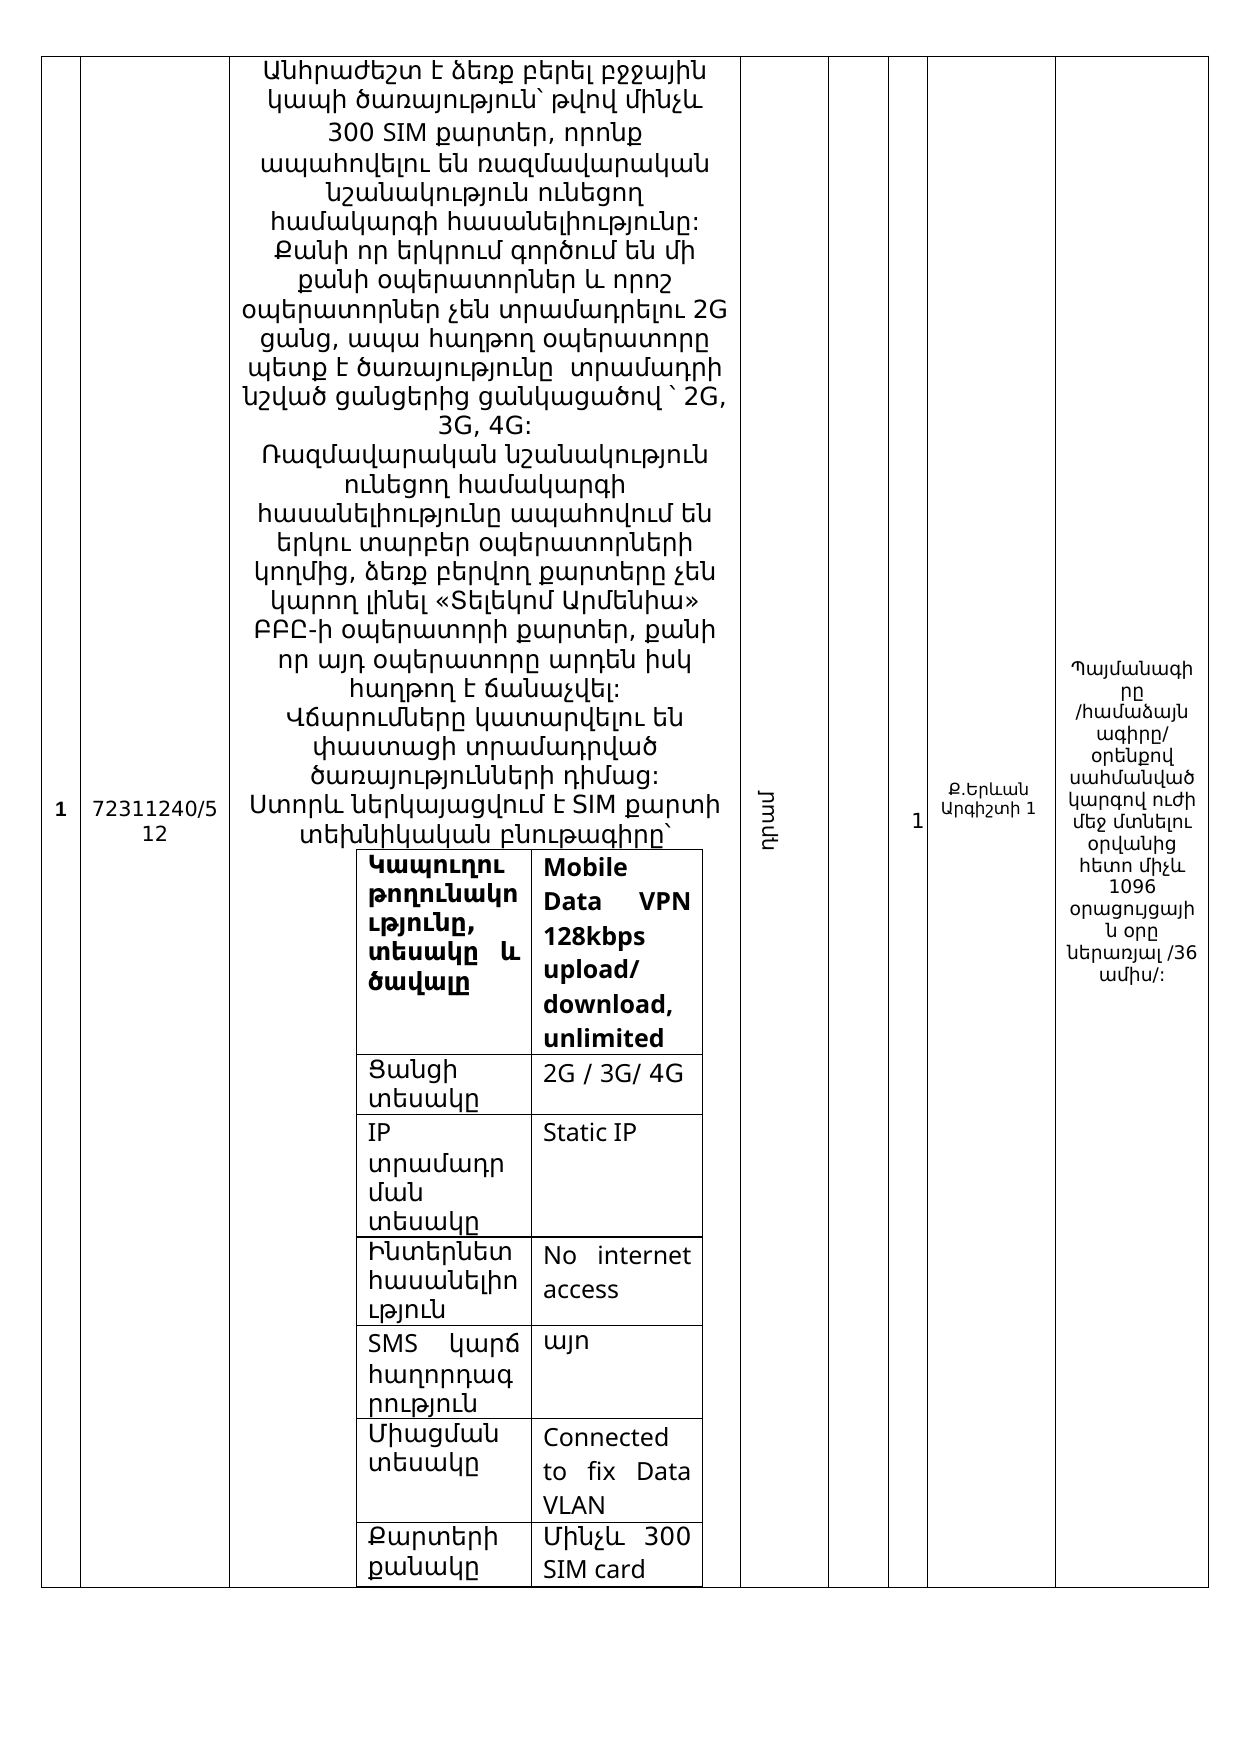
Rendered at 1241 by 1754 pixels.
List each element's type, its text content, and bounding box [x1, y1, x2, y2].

table_cell [829, 57, 888, 1587]
table_cell 1 [889, 57, 927, 1587]
table_cell Ք.Երևան Արգիշտի 1 [928, 57, 1055, 1587]
table_cell 1 [42, 57, 80, 1587]
table_cell դրամ [741, 57, 828, 1587]
table_cell Անհրաժեշտ է ձեռք բերել բջջային կապի ծառայություն՝ թվով մինչև 300 SIM քարտեր, որոնք ապահովելու են ռազմավարական նշանակություն ունեցող համակարգի հասանելիությունը: Քանի որ երկրում գործում են մի քանի օպերատորներ և որոշ օպերատորներ չեն տրամադրելու 2G ցանց, ապա հաղթող օպերատորը պետք է ծառայությունը տրամադրի նշված ցանցերից ցանկացածով ՝ 2G, 3G, 4G: Ռազմավարական նշանակություն ունեցող համակարգի հասանելիությունը ապահովում են երկու տարբեր օպերատորների կողմից, ձեռք բերվող քարտերը չեն կարող լինել «Տելեկոմ Արմենիա» ԲԲԸ-ի օպերատորի քարտեր, քանի որ այդ օպերատորը արդեն իսկ հաղթող է ճանաչվել: Վճարումները կատարվելու են փաստացի տրամադրված ծառայությունների դիմաց: Ստորև ներկայացվում է SIM քարտի տեխնիկական բնութագիրը՝ [230, 57, 740, 1587]
table_cell Պայմանագիրը /համաձայնագիրը/ օրենքով սահմանված կարգով ուժի մեջ մտնելու օրվանից հետո միչև 1096 օրացույցային օրը ներառյալ /36 ամիս/: [1056, 57, 1208, 1587]
table_cell 72311240/512 [81, 57, 229, 1587]
